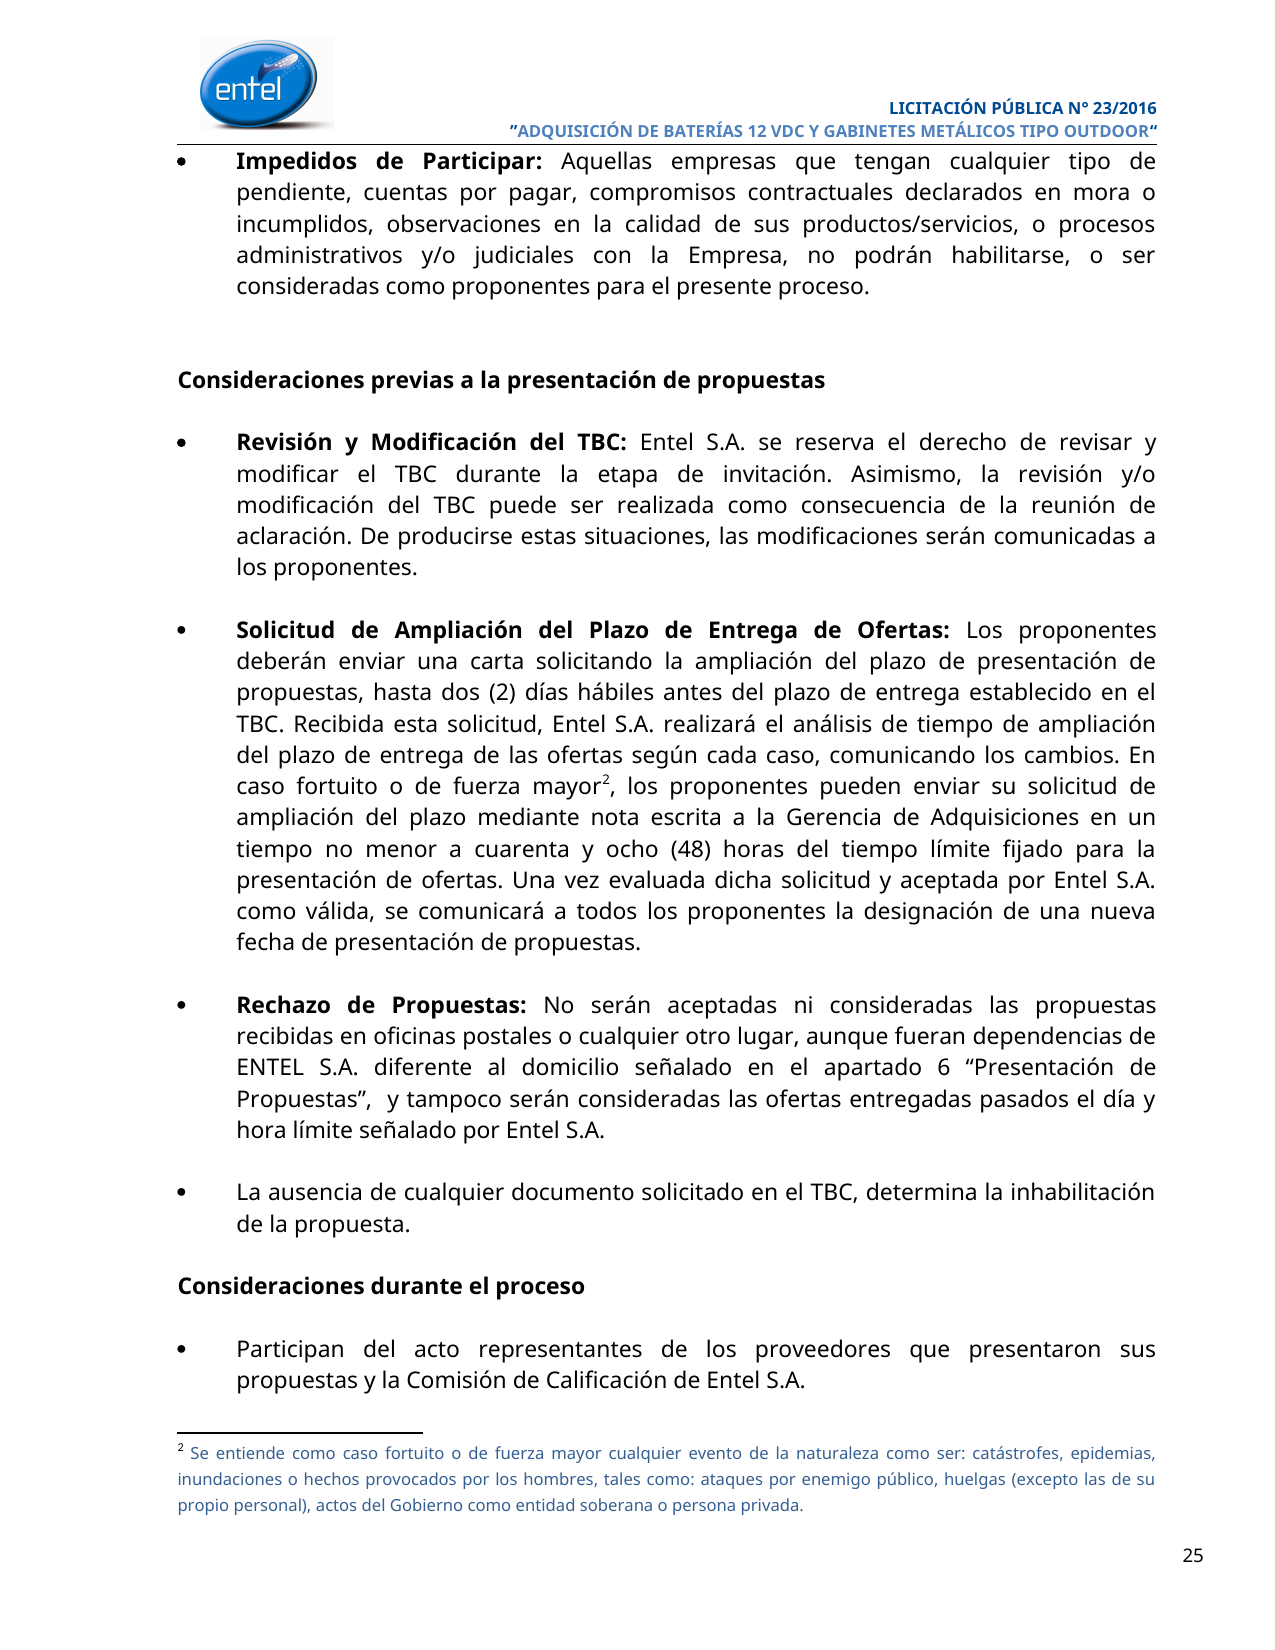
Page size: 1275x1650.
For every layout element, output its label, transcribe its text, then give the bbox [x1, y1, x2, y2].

list Participan del acto representantes de los proveedores que presentaron sus propuestas y la Comisión de Calificación de Entel S.A. [177, 1333, 1157, 1395]
list La ausencia de cualquier documento solicitado en el TBC, determina la inhabilitación de la propuesta. [177, 1176, 1157, 1239]
list Impedidos de Participar: Aquellas empresas que tengan cualquier tipo de pendiente, cuentas por pagar, compromisos contractuales declarados en mora o incumplidos, observaciones en la calidad de sus productos/servicios, o procesos administrativos y/o judiciales con la Empresa, no podrán habilitarse, o ser consideradas como proponentes para el presente proceso. [177, 145, 1157, 301]
list Solicitud de Ampliación del Plazo de Entrega de Ofertas: Los proponentes deberán enviar una carta solicitando la ampliación del plazo de presentación de propuestas, hasta dos (2) días hábiles antes del plazo de entrega establecido en el TBC. Recibida esta solicitud, Entel S.A. realizará el análisis de tiempo de ampliación del plazo de entrega de las ofertas según cada caso, comunicando los cambios. En caso fortuito o de fuerza mayor, los proponentes pueden enviar su solicitud de ampliación del plazo mediante nota escrita a la Gerencia de Adquisiciones en un tiempo no menor a cuarenta y ocho (48) horas del tiempo límite fijado para la presentación de ofertas. Una vez evaluada dicha solicitud y aceptada por Entel S.A. como válida, se comunicará a todos los proponentes la designación de una nueva fecha de presentación de propuestas. [177, 614, 1157, 958]
list Rechazo de Propuestas: No serán aceptadas ni consideradas las propuestas recibidas en oficinas postales o cualquier otro lugar, aunque fueran dependencias de ENTEL S.A. diferente al domicilio señalado en el apartado 6 “Presentación de Propuestas”, y tampoco serán consideradas las ofertas entregadas pasados el día y hora límite señalado por Entel S.A. [177, 989, 1157, 1145]
text Consideraciones previas a la presentación de propuestas [177, 364, 1157, 395]
picture [199, 38, 335, 130]
list Revisión y Modificación del TBC: Entel S.A. se reserva el derecho de revisar y modificar el TBC durante la etapa de invitación. Asimismo, la revisión y/o modificación del TBC puede ser realizada como consecuencia de la reunión de aclaración. De producirse estas situaciones, las modificaciones serán comunicadas a los proponentes. [177, 426, 1157, 583]
text Consideraciones durante el proceso [177, 1270, 1157, 1301]
